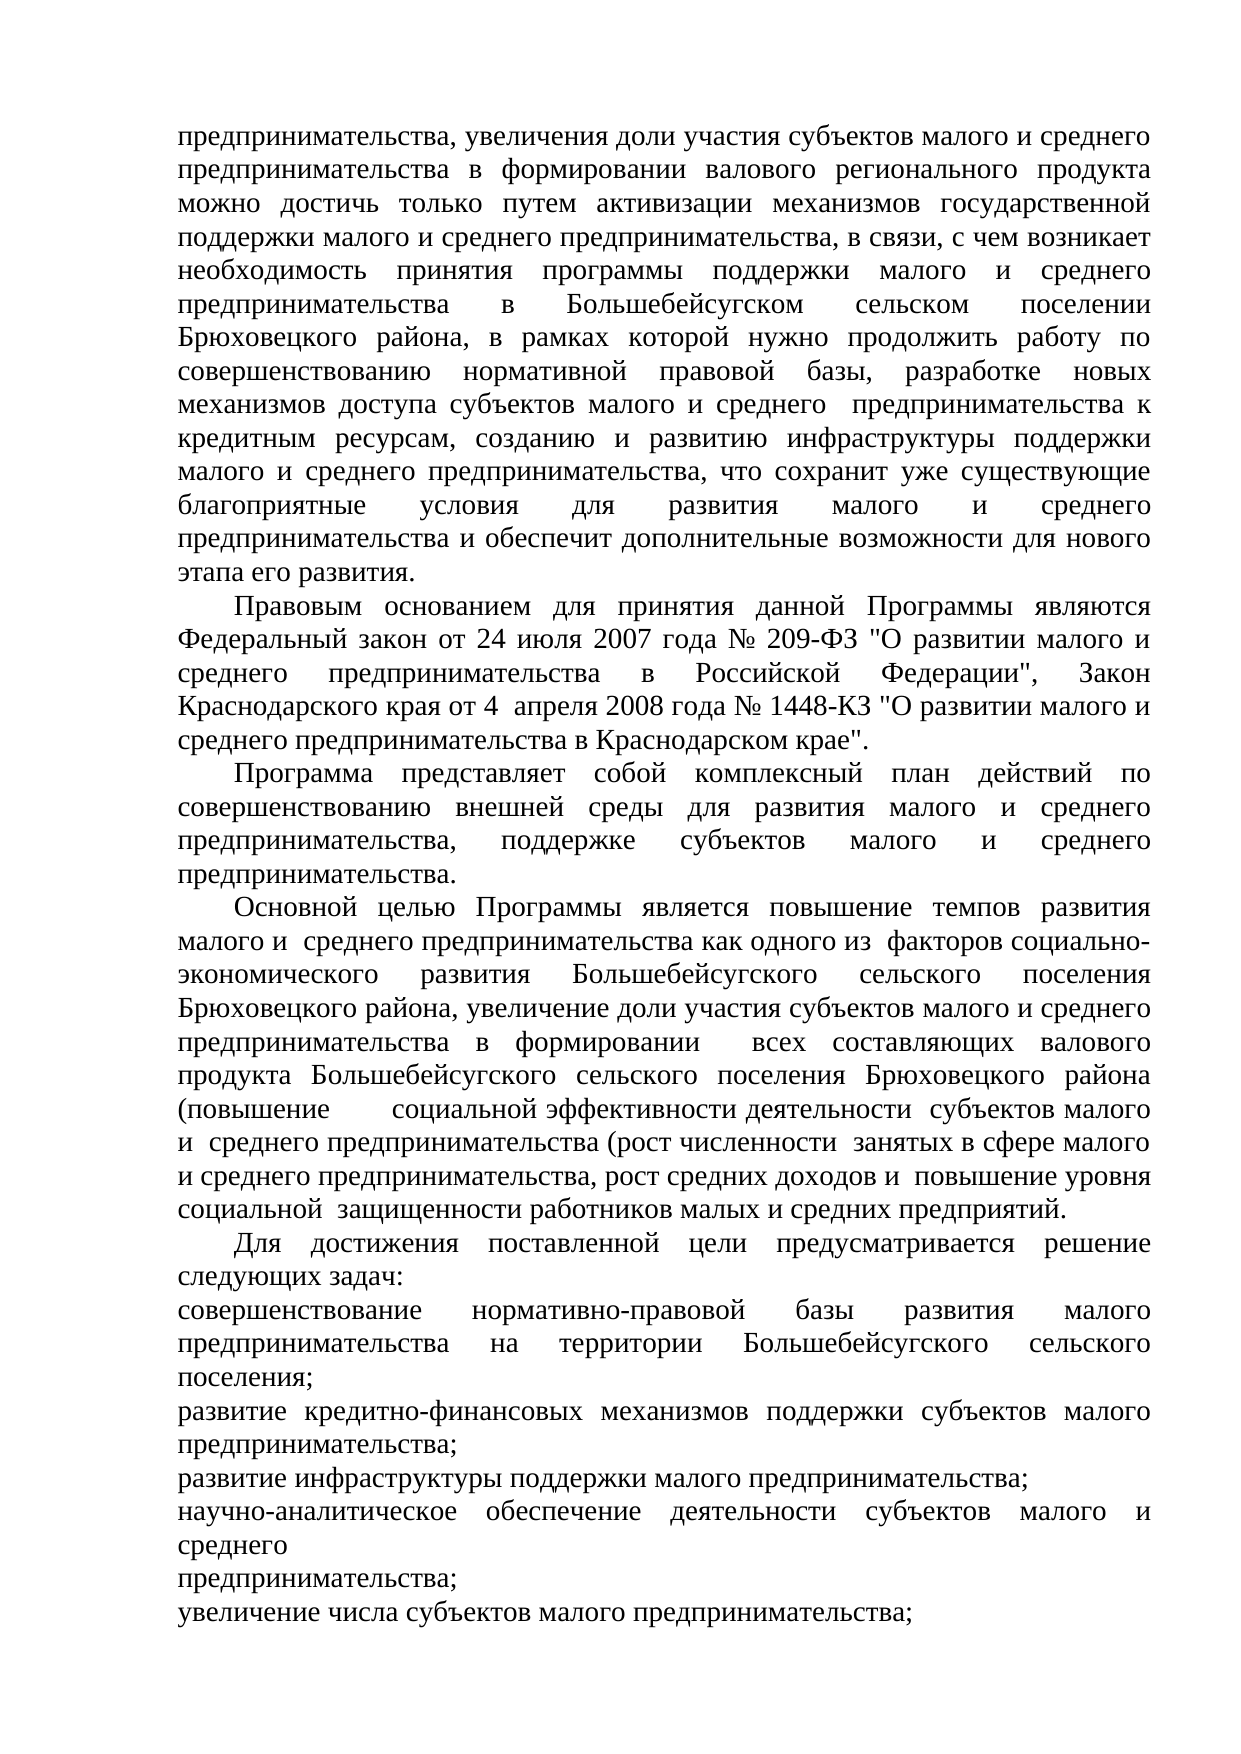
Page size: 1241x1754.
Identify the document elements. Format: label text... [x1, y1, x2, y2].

text Программа представляет собой комплексный план действий по совершенствованию внешней среды для развития малого и среднего предпринимательства, поддержке субъектов малого и среднего предпринимательства. [177, 755, 1152, 889]
text развитие инфраструктуры поддержки малого предпринимательства; [177, 1460, 1152, 1493]
text научно-аналитическое обеспечение деятельности субъектов малого и среднего [177, 1493, 1152, 1560]
text развитие кредитно-финансовых механизмов поддержки субъектов малого предпринимательства; [177, 1393, 1152, 1460]
text совершенствование нормативно-правовой базы развития малого предпринимательства на территории Большебейсугского сельского поселения; [177, 1292, 1152, 1393]
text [177, 118, 1152, 588]
text Правовым основанием для принятия данной Программы являются Федеральный закон от 24 июля 2007 года № 209-ФЗ "О развитии малого и среднего предпринимательства в Российской Федерации", Закон Краснодарского края от 4 апреля 2008 года № 1448-КЗ "О развитии малого и среднего предпринимательства в Краснодарском крае". [177, 588, 1152, 755]
text Для достижения поставленной цели предусматривается решение следующих задач: [177, 1225, 1152, 1292]
text увеличение числа субъектов малого предпринимательства; [177, 1594, 1152, 1627]
text Основной целью Программы является повышение темпов развития малого и среднего предпринимательства как одного из факторов социально-экономического развития Большебейсугского сельского поселения Брюховецкого района, увеличение доли участия субъектов малого и среднего предпринимательства в формировании всех составляющих валового продукта Большебейсугского сельского поселения Брюховецкого района (повышение социальной эффективности деятельности субъектов малого и среднего предпринимательства (рост численности занятых в сфере малого и среднего предпринимательства, рост средних доходов и повышение уровня социальной защищенности работников малых и средних предприятий. [177, 889, 1152, 1225]
text предпринимательства; [177, 1560, 1152, 1594]
